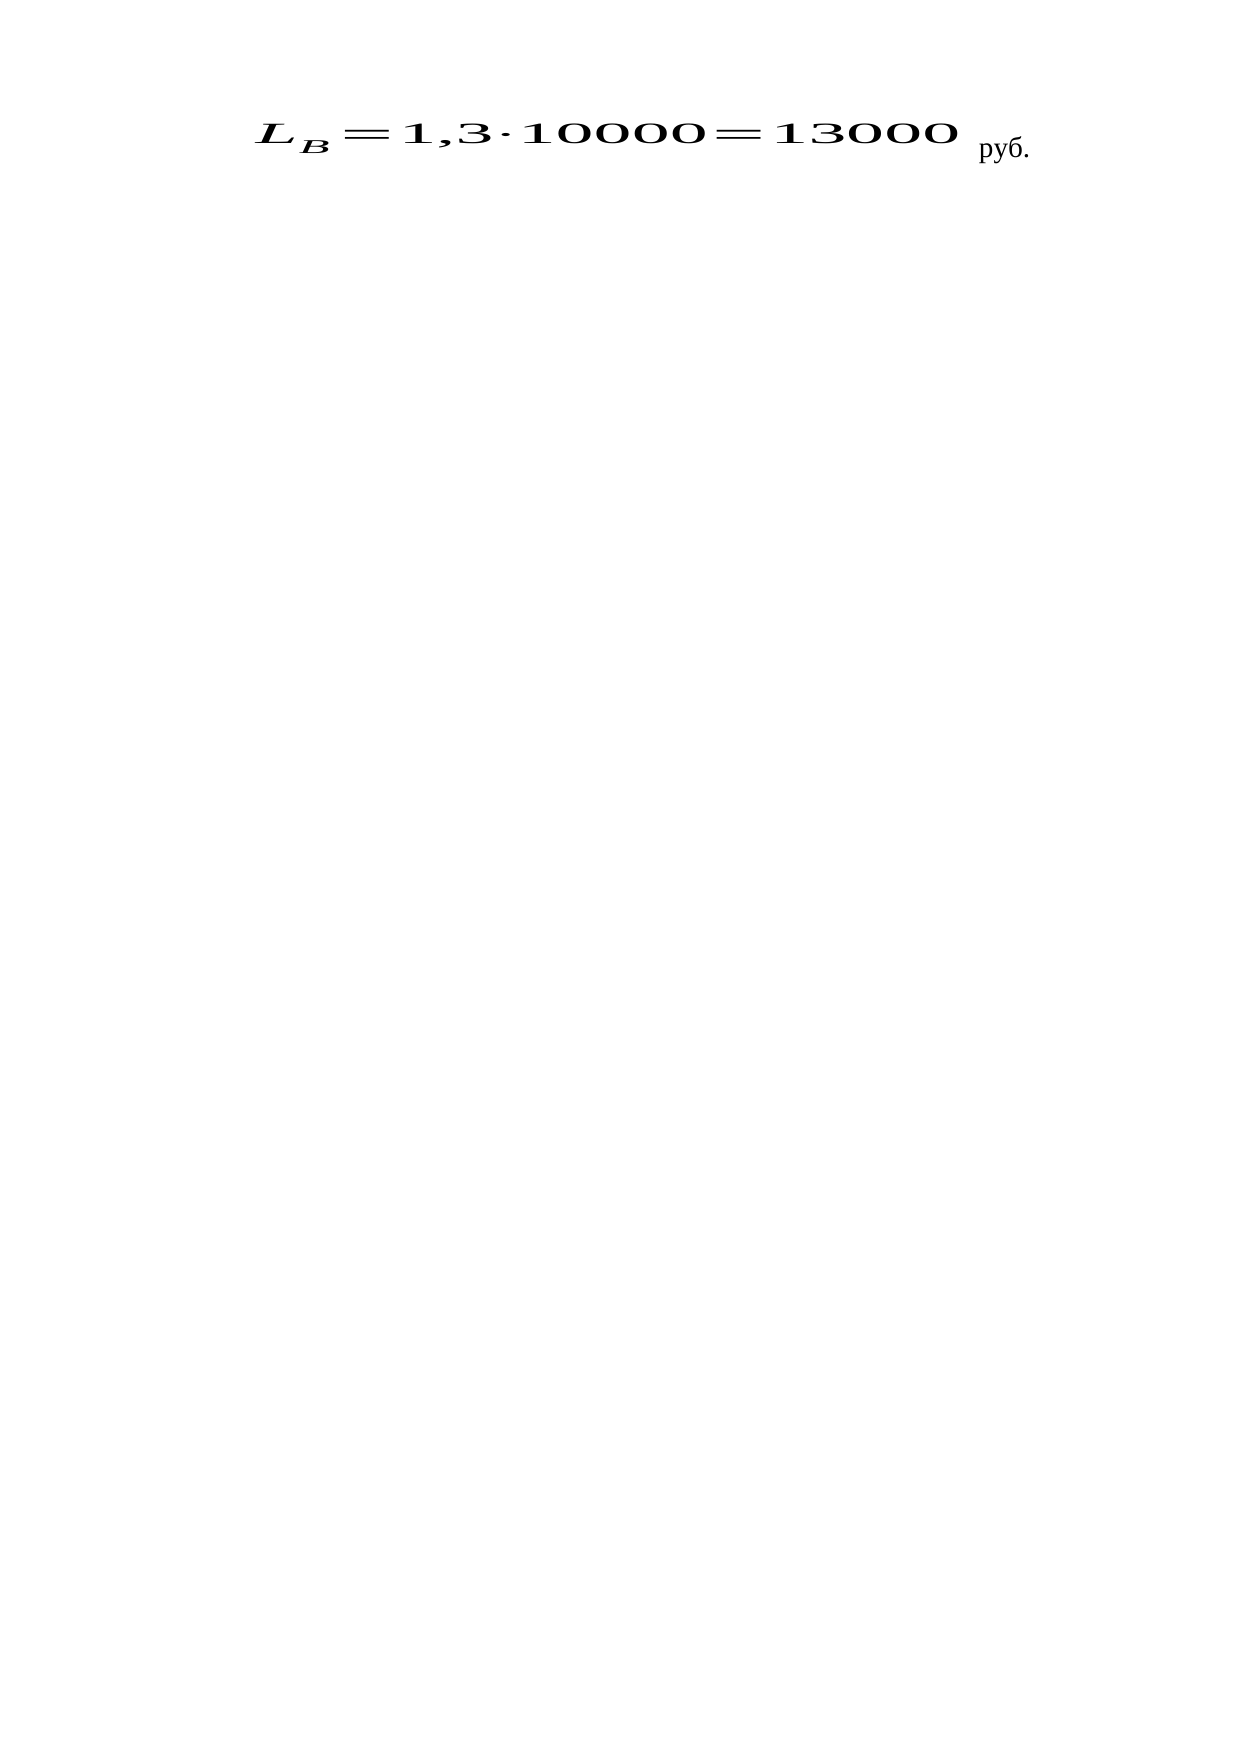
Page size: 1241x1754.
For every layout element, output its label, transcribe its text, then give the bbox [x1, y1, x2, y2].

text руб. [177, 118, 1152, 163]
